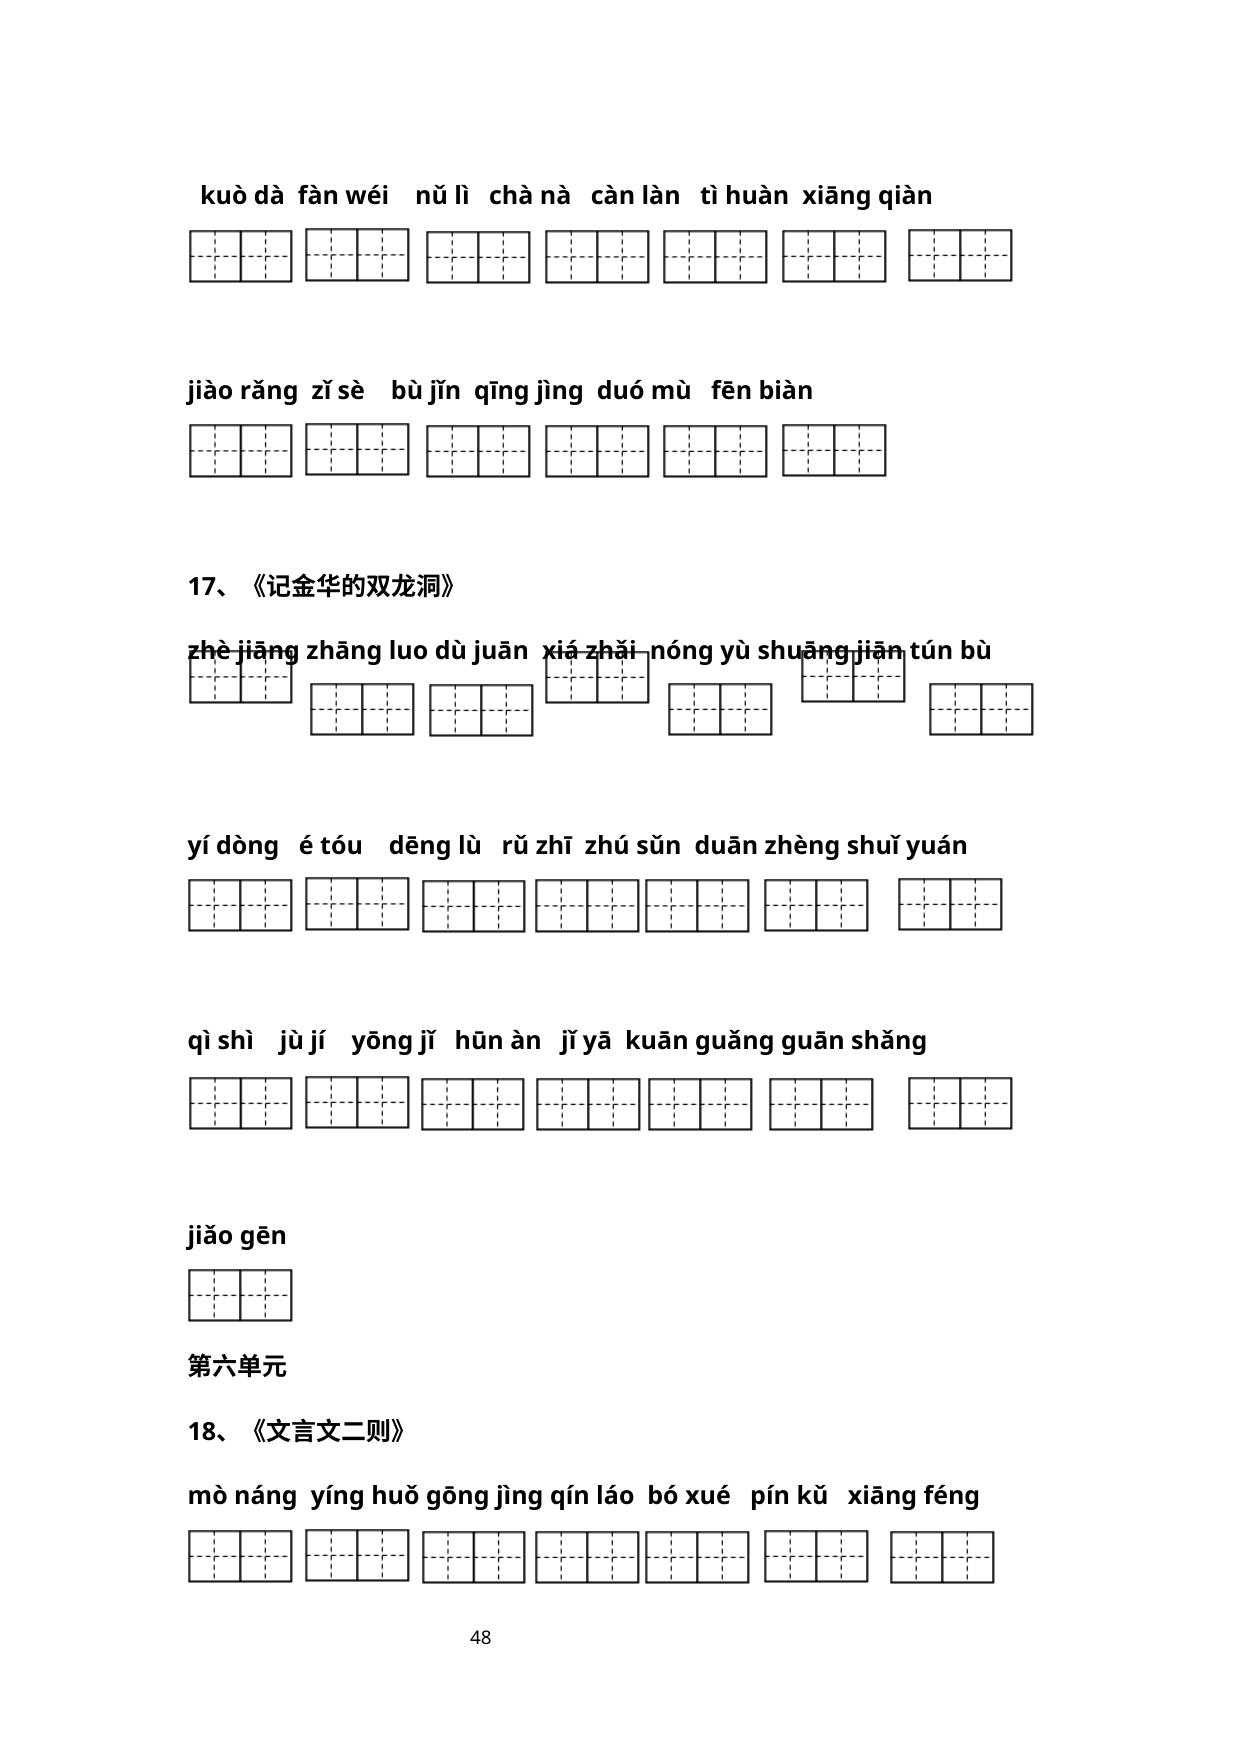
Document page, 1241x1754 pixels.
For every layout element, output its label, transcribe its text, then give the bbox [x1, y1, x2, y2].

text jiǎo gēn [187, 1202, 1053, 1267]
picture [421, 1530, 527, 1585]
picture [544, 424, 650, 479]
picture [428, 683, 535, 738]
picture [309, 682, 416, 737]
picture [662, 230, 769, 285]
picture [425, 424, 532, 479]
picture [763, 1529, 870, 1584]
picture [420, 1077, 526, 1132]
text 17、《记金华的双龙洞》 [187, 552, 1053, 617]
picture [647, 1077, 754, 1132]
text zhè jiāng zhāng luo dù juān xiá zhǎi nóng yù shuāng jiān tún bù [187, 617, 1053, 682]
text yí dòng é tóu dēng lù rǔ zhī zhú sǔn duān zhèng shuǐ yuán [187, 812, 1053, 877]
text 18、《文言文二则》 [187, 1397, 1053, 1462]
picture [928, 682, 1035, 737]
picture [907, 1076, 1014, 1131]
picture [800, 682, 907, 704]
picture [304, 1075, 411, 1130]
picture [304, 422, 411, 477]
text mò náng yíng huǒ gōng jìng qín láo bó xué pín kǔ xiāng féng [187, 1462, 1053, 1527]
picture [304, 228, 411, 283]
picture [645, 1530, 751, 1585]
picture [897, 877, 1003, 932]
picture [304, 1528, 411, 1583]
picture [768, 1077, 875, 1132]
text kuò dà fàn wéi nǔ lì chà nà càn làn tì huàn xiāng qiàn [187, 162, 1053, 227]
picture [662, 424, 769, 479]
picture [187, 878, 294, 933]
picture [188, 1076, 294, 1131]
picture [188, 682, 294, 705]
picture [645, 879, 751, 934]
picture [889, 1530, 996, 1585]
picture [425, 230, 532, 285]
text 第六单元 [187, 1332, 1053, 1397]
picture [304, 877, 411, 932]
picture [544, 230, 650, 285]
picture [188, 229, 294, 284]
picture [781, 423, 888, 478]
picture [187, 1529, 294, 1584]
picture [907, 228, 1014, 283]
picture [534, 879, 641, 934]
picture [187, 1268, 294, 1323]
picture [421, 879, 527, 934]
text qì shì jù jí yōng jǐ hūn àn jǐ yā kuān guǎng guān shǎng [187, 1007, 1053, 1072]
picture [544, 682, 650, 705]
text jiào rǎng zǐ sè bù jǐn qīng jìng duó mù fēn biàn [187, 357, 1053, 422]
picture [667, 682, 774, 737]
picture [763, 878, 870, 933]
picture [534, 1530, 641, 1585]
picture [781, 229, 888, 284]
picture [535, 1077, 642, 1132]
picture [188, 424, 294, 479]
